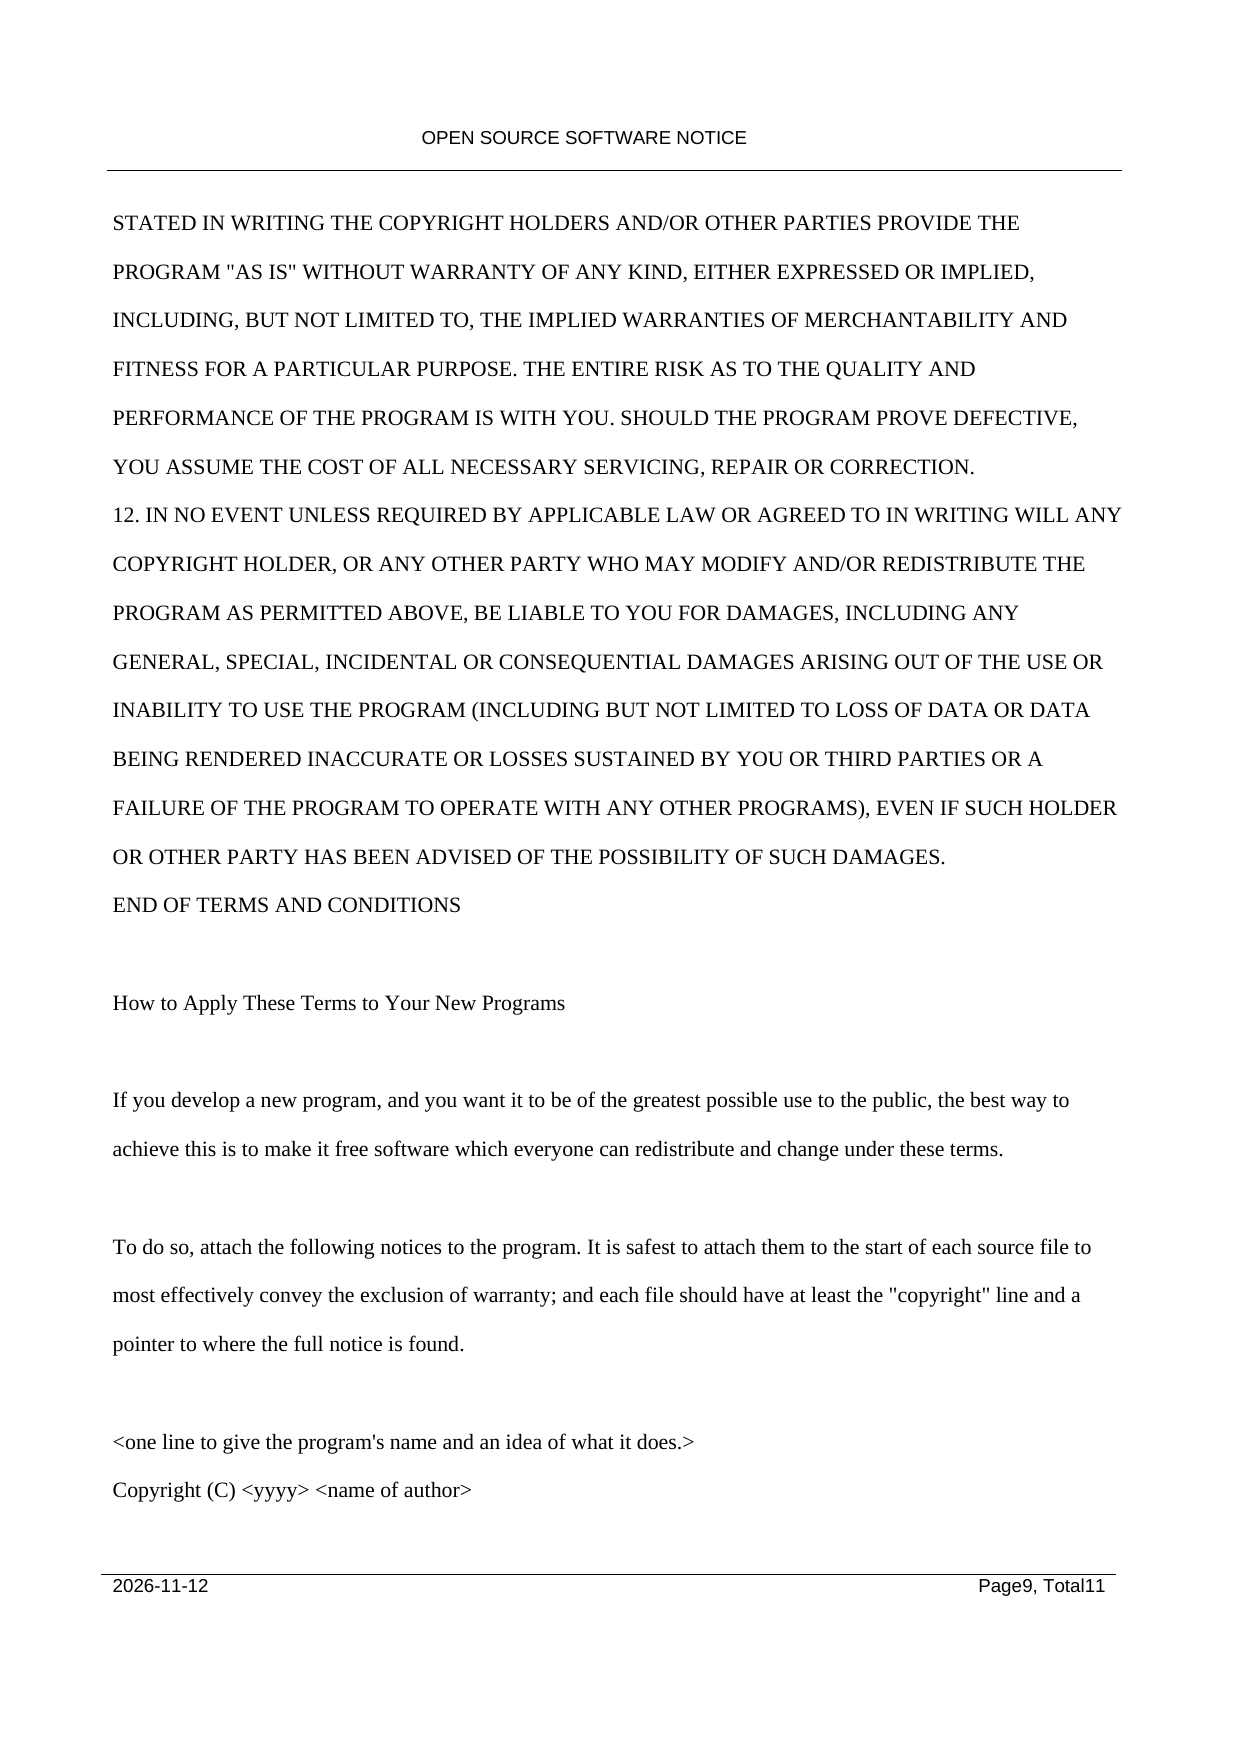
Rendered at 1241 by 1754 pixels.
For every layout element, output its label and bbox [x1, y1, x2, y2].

text [112, 206, 1128, 1506]
